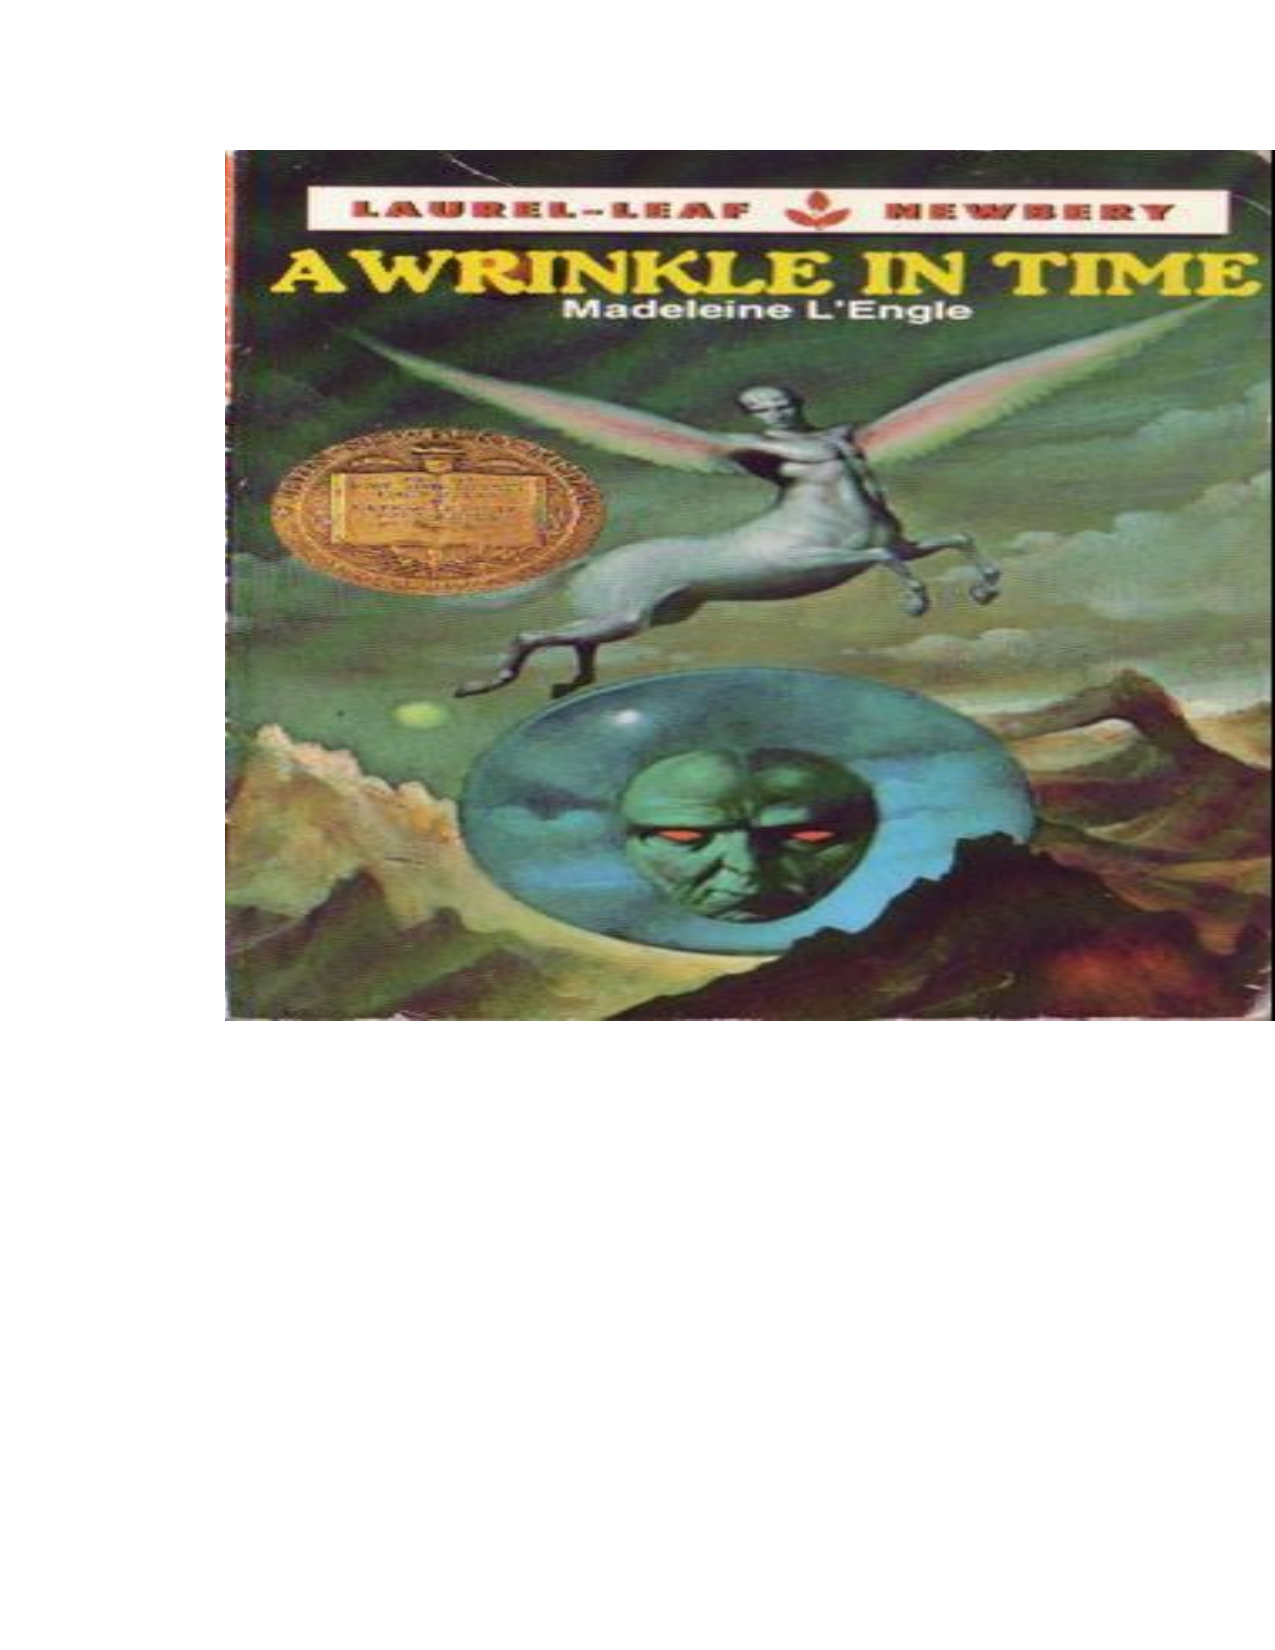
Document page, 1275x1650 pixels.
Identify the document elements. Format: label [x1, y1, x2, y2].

picture [225, 150, 1275, 1021]
